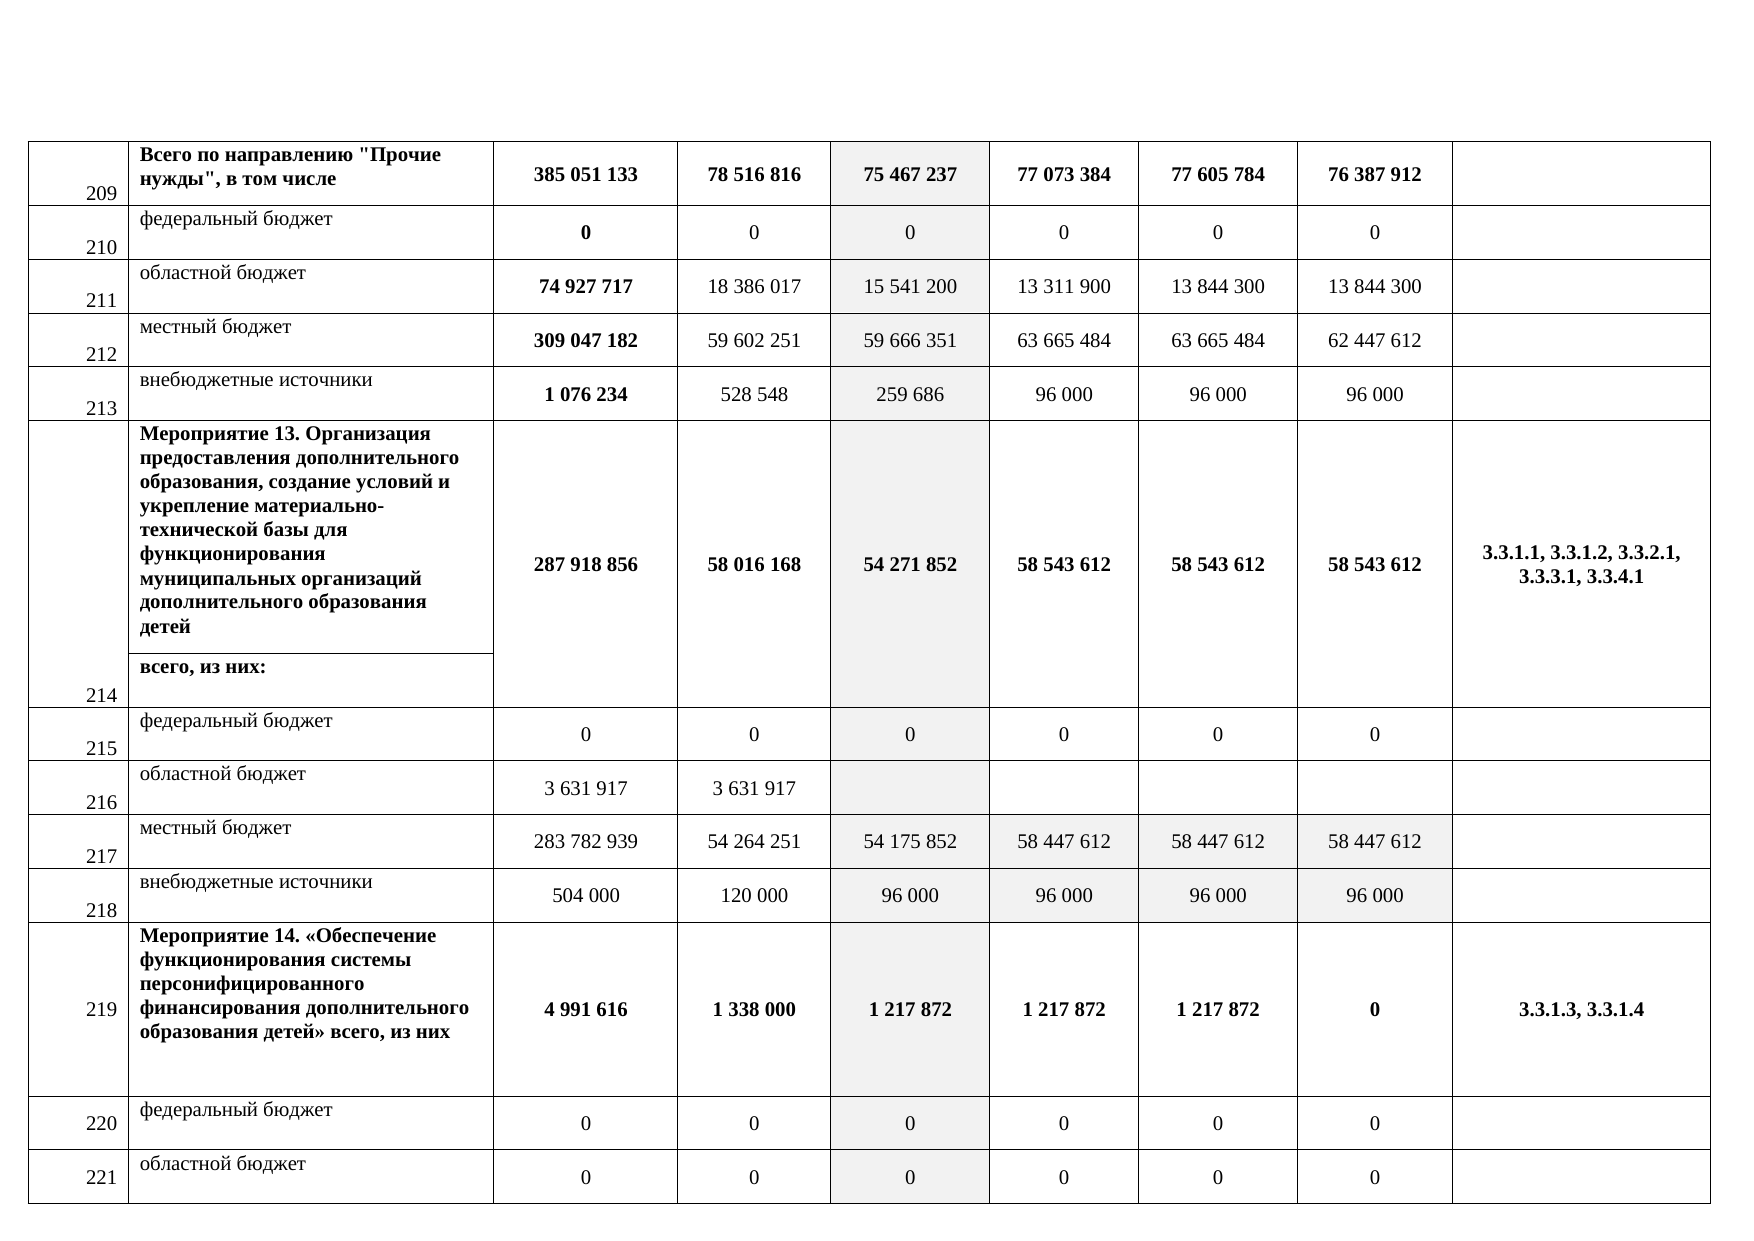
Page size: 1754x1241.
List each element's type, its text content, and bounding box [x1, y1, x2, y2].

table_cell всего, из них: [129, 654, 493, 707]
table_cell 0 [494, 1150, 677, 1203]
table_cell [1453, 367, 1710, 420]
table_cell 75 467 237 [831, 142, 989, 205]
table_cell [1453, 815, 1710, 868]
table_cell местный бюджет [129, 815, 493, 868]
table_cell 0 [831, 1097, 989, 1149]
table_cell 0 [1298, 708, 1452, 760]
table_cell 210 [29, 206, 128, 259]
table_cell 96 000 [990, 869, 1138, 922]
table_cell 0 [1139, 708, 1297, 760]
table_cell 59 666 351 [831, 314, 989, 366]
table_cell 528 548 [678, 367, 830, 420]
table_cell [1139, 761, 1297, 814]
table_cell [1453, 869, 1710, 922]
table_cell 63 665 484 [1139, 314, 1297, 366]
table_cell 218 [29, 869, 128, 922]
table_cell 3.3.1.1, 3.3.1.2, 3.3.2.1, 3.3.3.1, 3.3.4.1 [1453, 421, 1710, 707]
table_cell 58 543 612 [1139, 421, 1297, 707]
table_cell 13 844 300 [1139, 260, 1297, 312]
table_cell федеральный бюджет [129, 206, 493, 259]
table_cell 0 [1139, 1097, 1297, 1149]
table_cell [990, 761, 1138, 814]
table_cell Мероприятие 13. Организация предоставления дополнительного образования, создание условий и укрепление материально-технической базы для функционирования муниципальных организаций дополнительного образования детей [129, 421, 493, 653]
table_cell 211 [29, 260, 128, 312]
table_cell 58 447 612 [1298, 815, 1452, 868]
table_cell 215 [29, 708, 128, 760]
table_cell 96 000 [1298, 367, 1452, 420]
table_cell 3 631 917 [678, 761, 830, 814]
table_cell [1453, 260, 1710, 312]
table_cell 0 [1139, 206, 1297, 259]
table_cell внебюджетные источники [129, 367, 493, 420]
table_cell 1 076 234 [494, 367, 677, 420]
table_cell 96 000 [1298, 869, 1452, 922]
table_cell [1453, 1097, 1710, 1149]
table_cell 74 927 717 [494, 260, 677, 312]
table_cell 0 [990, 708, 1138, 760]
table_cell 58 543 612 [990, 421, 1138, 707]
table_cell 212 [29, 314, 128, 366]
table_cell местный бюджет [129, 314, 493, 366]
table_cell 18 386 017 [678, 260, 830, 312]
table_cell областной бюджет [129, 1150, 493, 1203]
table_cell 1 217 872 [831, 923, 989, 1096]
table_cell 283 782 939 [494, 815, 677, 868]
table_cell 3.3.1.3, 3.3.1.4 [1453, 923, 1710, 1096]
table_cell областной бюджет [129, 761, 493, 814]
table_cell 209 [29, 142, 128, 205]
table_cell 62 447 612 [1298, 314, 1452, 366]
table_cell [1453, 206, 1710, 259]
table_cell 0 [990, 206, 1138, 259]
table_cell 220 [29, 1097, 128, 1149]
table_cell [1453, 314, 1710, 366]
table_cell [1453, 708, 1710, 760]
table_cell 59 602 251 [678, 314, 830, 366]
table_cell 15 541 200 [831, 260, 989, 312]
table_cell 0 [678, 708, 830, 760]
table_cell 76 387 912 [1298, 142, 1452, 205]
table_cell 58 447 612 [1139, 815, 1297, 868]
table_cell Всего по направлению "Прочие нужды", в том числе [129, 142, 493, 205]
table_cell [1453, 761, 1710, 814]
table_cell 504 000 [494, 869, 677, 922]
table_cell 0 [494, 206, 677, 259]
table_cell 0 [678, 206, 830, 259]
table_cell 0 [494, 1097, 677, 1149]
table_cell 4 991 616 [494, 923, 677, 1096]
table_cell 0 [990, 1150, 1138, 1203]
table_cell 0 [1139, 1150, 1297, 1203]
table_cell Мероприятие 14. «Обеспечение функционирования системы персонифицированного финансирования дополнительного образования детей» всего, из них [129, 923, 493, 1096]
table_cell 58 543 612 [1298, 421, 1452, 707]
table_cell внебюджетные источники [129, 869, 493, 922]
table_cell 0 [1298, 206, 1452, 259]
table_cell 0 [831, 1150, 989, 1203]
table_cell 1 217 872 [1139, 923, 1297, 1096]
table_cell федеральный бюджет [129, 708, 493, 760]
table_cell 13 311 900 [990, 260, 1138, 312]
table_cell 96 000 [1139, 367, 1297, 420]
table_cell 219 [29, 923, 128, 1096]
table_cell 77 605 784 [1139, 142, 1297, 205]
table_cell 309 047 182 [494, 314, 677, 366]
table_cell 0 [1298, 1150, 1452, 1203]
table_cell 217 [29, 815, 128, 868]
table_cell [1298, 761, 1452, 814]
table_cell 77 073 384 [990, 142, 1138, 205]
table_cell 120 000 [678, 869, 830, 922]
table_cell 0 [1298, 1097, 1452, 1149]
table_cell 0 [831, 708, 989, 760]
table_cell 0 [494, 708, 677, 760]
table_cell 78 516 816 [678, 142, 830, 205]
table_cell 54 264 251 [678, 815, 830, 868]
table_cell [1453, 1150, 1710, 1203]
table_cell 214 [29, 421, 128, 707]
table_cell 0 [1298, 923, 1452, 1096]
table_cell 287 918 856 [494, 421, 677, 707]
table_cell федеральный бюджет [129, 1097, 493, 1149]
table_cell 216 [29, 761, 128, 814]
table_cell 1 217 872 [990, 923, 1138, 1096]
table_cell 58 016 168 [678, 421, 830, 707]
table_cell 58 447 612 [990, 815, 1138, 868]
table_cell 0 [831, 206, 989, 259]
table_cell [831, 761, 989, 814]
table_cell 0 [678, 1097, 830, 1149]
table_cell 0 [990, 1097, 1138, 1149]
table_cell 221 [29, 1150, 128, 1203]
table_cell областной бюджет [129, 260, 493, 312]
table_cell 13 844 300 [1298, 260, 1452, 312]
table_cell 213 [29, 367, 128, 420]
table_cell [1453, 142, 1710, 205]
table_cell 0 [678, 1150, 830, 1203]
table_cell 96 000 [990, 367, 1138, 420]
table_cell 1 338 000 [678, 923, 830, 1096]
table_cell 385 051 133 [494, 142, 677, 205]
table_cell 96 000 [831, 869, 989, 922]
table_cell 54 175 852 [831, 815, 989, 868]
table_cell 259 686 [831, 367, 989, 420]
table_cell 3 631 917 [494, 761, 677, 814]
table_cell 63 665 484 [990, 314, 1138, 366]
table_cell 96 000 [1139, 869, 1297, 922]
table_cell 54 271 852 [831, 421, 989, 707]
